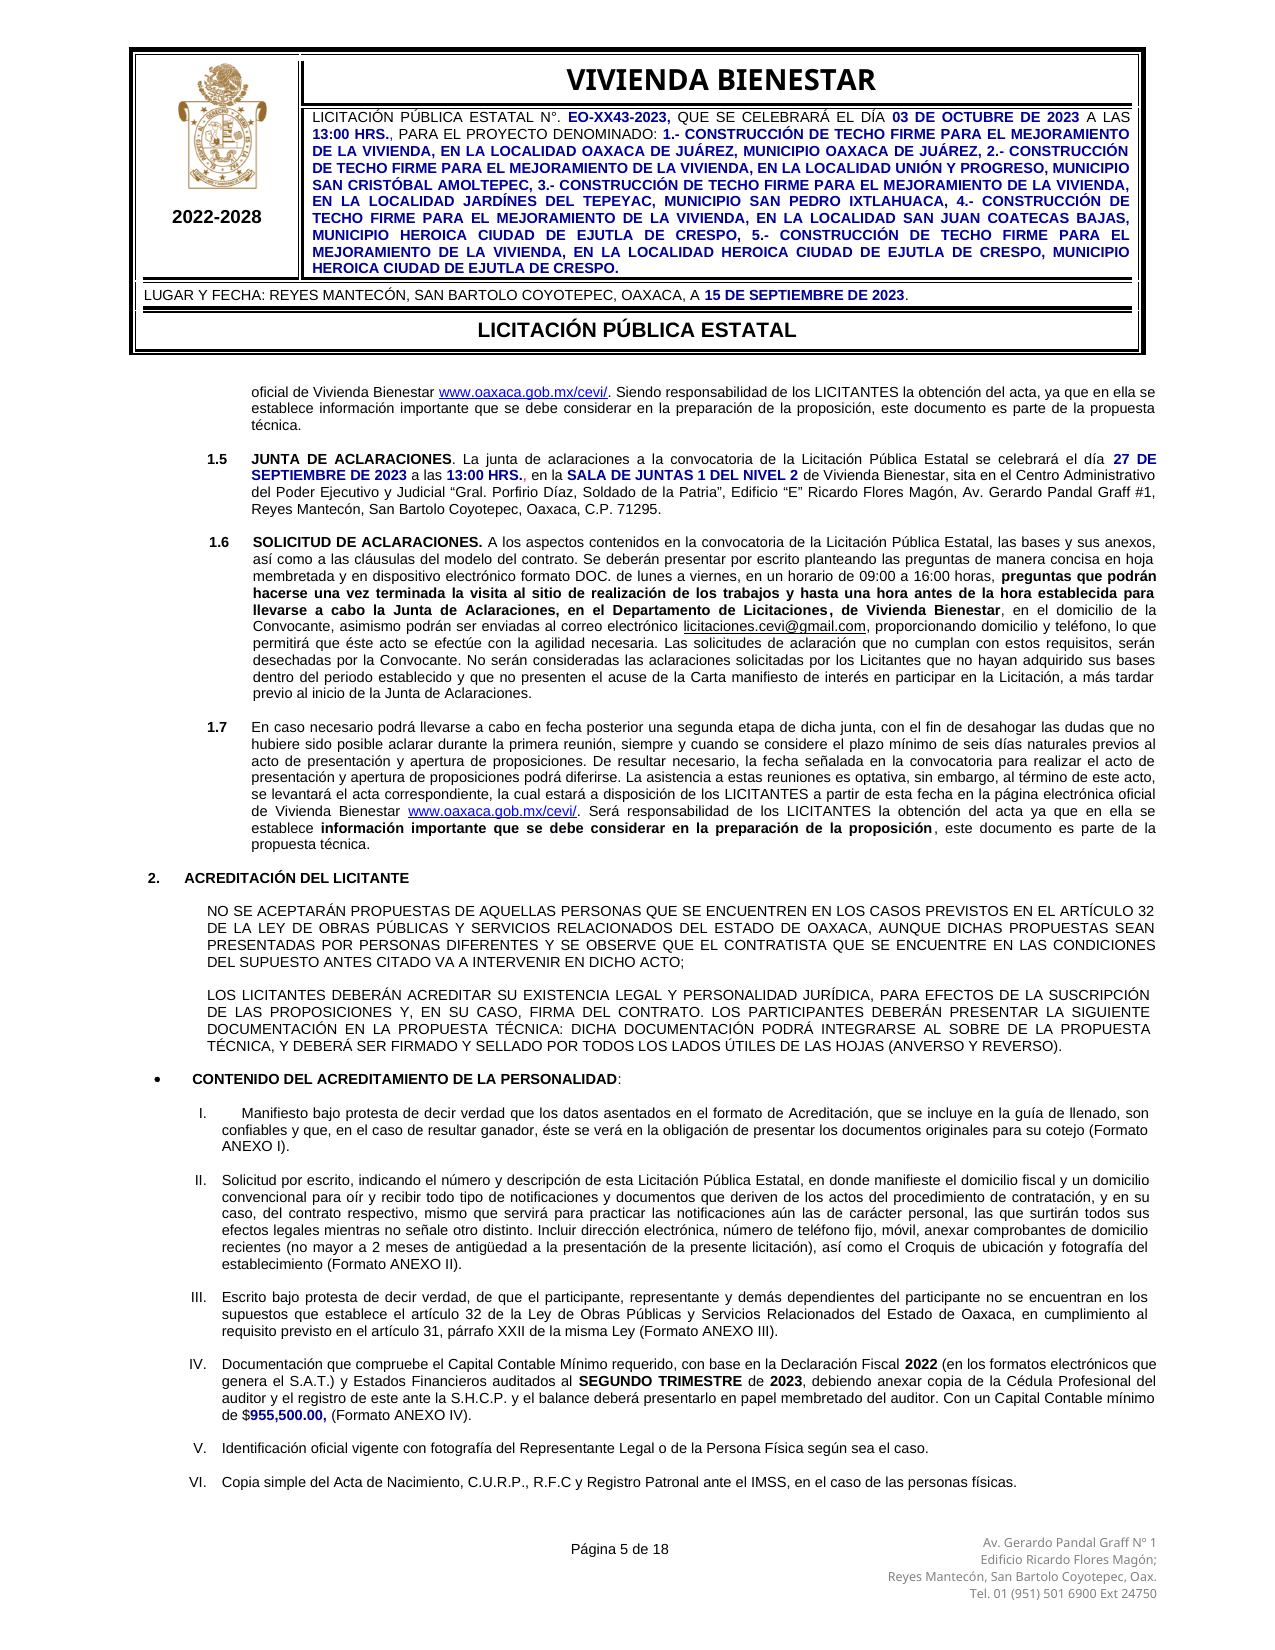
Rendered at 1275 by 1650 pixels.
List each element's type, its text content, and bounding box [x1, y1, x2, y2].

list SOLICITUD DE ACLARACIONES. A los aspectos contenidos en la convocatoria de la Licitación Pública Estatal, las bases y sus anexos, así como a las cláusulas del modelo del contrato. Se deberán presentar por escrito planteando las preguntas de manera concisa en hoja membretada y en dispositivo electrónico formato DOC. de lunes a viernes, en un horario de 09:00 a 16:00 horas, preguntas que podrán hacerse una vez terminada la visita al sitio de realización de los trabajos y hasta una hora antes de la hora establecida para llevarse a cabo la Junta de Aclaraciones, en el Departamento de Licitaciones, de Vivienda Bienestar, en el domicilio de la Convocante, asimismo podrán ser enviadas al correo electrónico licitaciones.cevi@gmail.com, proporcionando domicilio y teléfono, lo que permitirá que éste acto se efectúe con la agilidad necesaria. Las solicitudes de aclaración que no cumplan con estos requisitos, serán desechadas por la Convocante. No serán consideradas las aclaraciones solicitadas por los Licitantes que no hayan adquirido sus bases dentro del periodo establecido y que no presenten el acuse de la Carta manifiesto de interés en participar en la Licitación, a más tardar previo al inicio de la Junta de Aclaraciones. [209, 534, 1157, 702]
list Documentación que compruebe el Capital Contable Mínimo requerido, con base en la Declaración Fiscal 2022 (en los formatos electrónicos que genera el S.A.T.) y Estados Financieros auditados al SEGUNDO TRIMESTRE de 2023, debiendo anexar copia de la Cédula Profesional del auditor y el registro de este ante la S.H.C.P. y el balance deberá presentarlo en papel membretado del auditor. Con un Capital Contable mínimo de $955,500.00, (Formato ANEXO IV). [207, 1356, 1157, 1423]
list CONTENIDO DEL ACREDITAMIENTO DE LA PERSONALIDAD: [154, 1071, 1152, 1088]
list En caso necesario podrá llevarse a cabo en fecha posterior una segunda etapa de dicha junta, con el fin de desahogar las dudas que no hubiere sido posible aclarar durante la primera reunión, siempre y cuando se considere el plazo mínimo de seis días naturales previos al acto de presentación y apertura de proposiciones. De resultar necesario, la fecha señalada en la convocatoria para realizar el acto de presentación y apertura de proposiciones podrá diferirse. La asistencia a estas reuniones es optativa, sin embargo, al término de este acto, se levantará el acta correspondiente, la cual estará a disposición de los LICITANTES a partir de esta fecha en la página electrónica oficial de Vivienda Bienestar www.oaxaca.gob.mx/cevi/. Será responsabilidad de los LICITANTES la obtención del acta ya que en ella se establece información importante que se debe considerar en la preparación de la proposición, este documento es parte de la propuesta técnica. [207, 719, 1157, 853]
list Solicitud por escrito, indicando el número y descripción de esta Licitación Pública Estatal, en donde manifieste el domicilio fiscal y un domicilio convencional para oír y recibir todo tipo de notificaciones y documentos que deriven de los actos del procedimiento de contratación, y en su caso, del contrato respectivo, mismo que servirá para practicar las notificaciones aún las de carácter personal, las que surtirán todos sus efectos legales mientras no señale otro distinto. Incluir dirección electrónica, número de teléfono fijo, móvil, anexar comprobantes de domicilio recientes (no mayor a 2 meses de antigüedad a la presentación de la presente licitación), así como el Croquis de ubicación y fotografía del establecimiento (Formato ANEXO II). [207, 1172, 1151, 1272]
list LOS LICITANTES DEBERÁN ACREDITAR SU EXISTENCIA LEGAL Y PERSONALIDAD JURÍDICA, PARA EFECTOS DE LA SUSCRIPCIÓN DE LAS PROPOSICIONES Y, EN SU CASO, FIRMA DEL CONTRATO. LOS PARTICIPANTES DEBERÁN PRESENTAR LA SIGUIENTE DOCUMENTACIÓN EN LA PROPUESTA TÉCNICA: DICHA DOCUMENTACIÓN PODRÁ INTEGRARSE AL SOBRE DE LA PROPUESTA TÉCNICA, Y DEBERÁ SER FIRMADO Y SELLADO POR TODOS LOS LADOS ÚTILES DE LAS HOJAS (ANVERSO Y REVERSO). [132, 987, 1152, 1054]
list NO SE ACEPTARÁN PROPUESTAS DE AQUELLAS PERSONAS QUE SE ENCUENTREN EN LOS CASOS PREVISTOS EN EL ARTÍCULO 32 DE LA LEY DE OBRAS PÚBLICAS Y SERVICIOS RELACIONADOS DEL ESTADO DE OAXACA, AUNQUE DICHAS PROPUESTAS SEAN PRESENTADAS POR PERSONAS DIFERENTES Y SE OBSERVE QUE EL CONTRATISTA QUE SE ENCUENTRE EN LAS CONDICIONES DEL SUPUESTO ANTES CITADO VA A INTERVENIR EN DICHO ACTO; [133, 903, 1157, 970]
list Identificación oficial vigente con fotografía del Representante Legal o de la Persona Física según sea el caso. [207, 1440, 1157, 1457]
text 2. ACREDITACIÓN DEL LICITANTE [148, 869, 1157, 886]
picture [172, 59, 269, 188]
list Manifiesto bajo protesta de decir verdad que los datos asentados en el formato de Acreditación, que se incluye en la guía de llenado, son confiables y que, en el caso de resultar ganador, éste se verá en la obligación de presentar los documentos originales para su cotejo (Formato ANEXO I). [207, 1104, 1152, 1155]
list Escrito bajo protesta de decir verdad, de que el participante, representante y demás dependientes del participante no se encuentran en los supuestos que establece el artículo 32 de la Ley de Obras Públicas y Servicios Relacionados del Estado de Oaxaca, en cumplimiento al requisito previsto en el artículo 31, párrafo XXII de la misma Ley (Formato ANEXO III). [207, 1289, 1151, 1339]
list Copia simple del Acta de Nacimiento, C.U.R.P., R.F.C y Registro Patronal ante el IMSS, en el caso de las personas físicas. [207, 1473, 1157, 1490]
list JUNTA DE ACLARACIONES. La junta de aclaraciones a la convocatoria de la Licitación Pública Estatal se celebrará el día 27 DE SEPTIEMBRE DE 2023 a las 13:00 HRS., en la SALA DE JUNTAS 1 DEL NIVEL 2 de Vivienda Bienestar, sita en el Centro Administrativo del Poder Ejecutivo y Judicial “Gral. Porfirio Díaz, Soldado de la Patria”, Edificio “E” Ricardo Flores Magón, Av. Gerardo Pandal Graff #1, Reyes Mantecón, San Bartolo Coyotepec, Oaxaca, C.P. 71295. [207, 450, 1157, 517]
